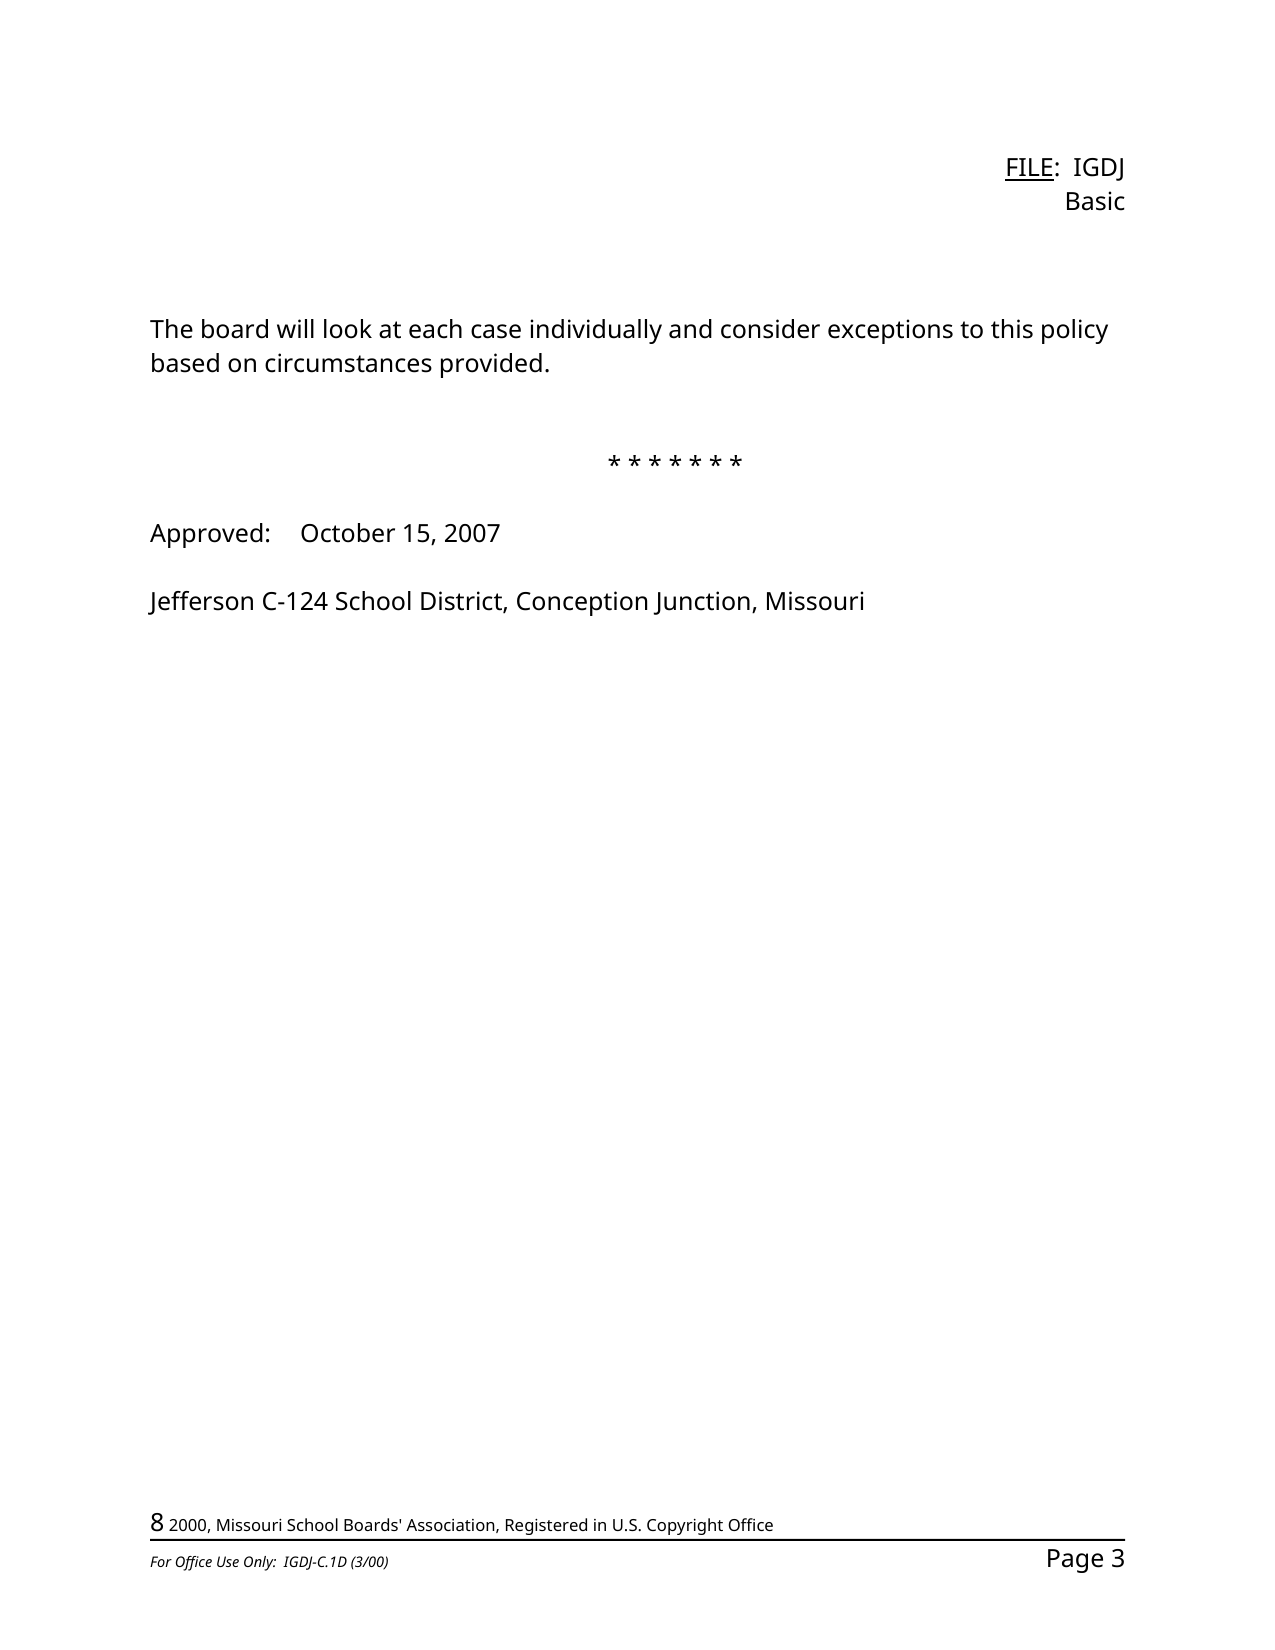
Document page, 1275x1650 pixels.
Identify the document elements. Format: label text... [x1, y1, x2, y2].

text * * * * * * * [225, 447, 1125, 482]
text The board will look at each case individually and consider exceptions to this policy based on circumstances provided. [150, 311, 1125, 379]
text Jefferson C-124 School District, Conception Junction, Missouri [150, 584, 1125, 618]
text Approved: October 15, 2007 [150, 516, 1125, 550]
